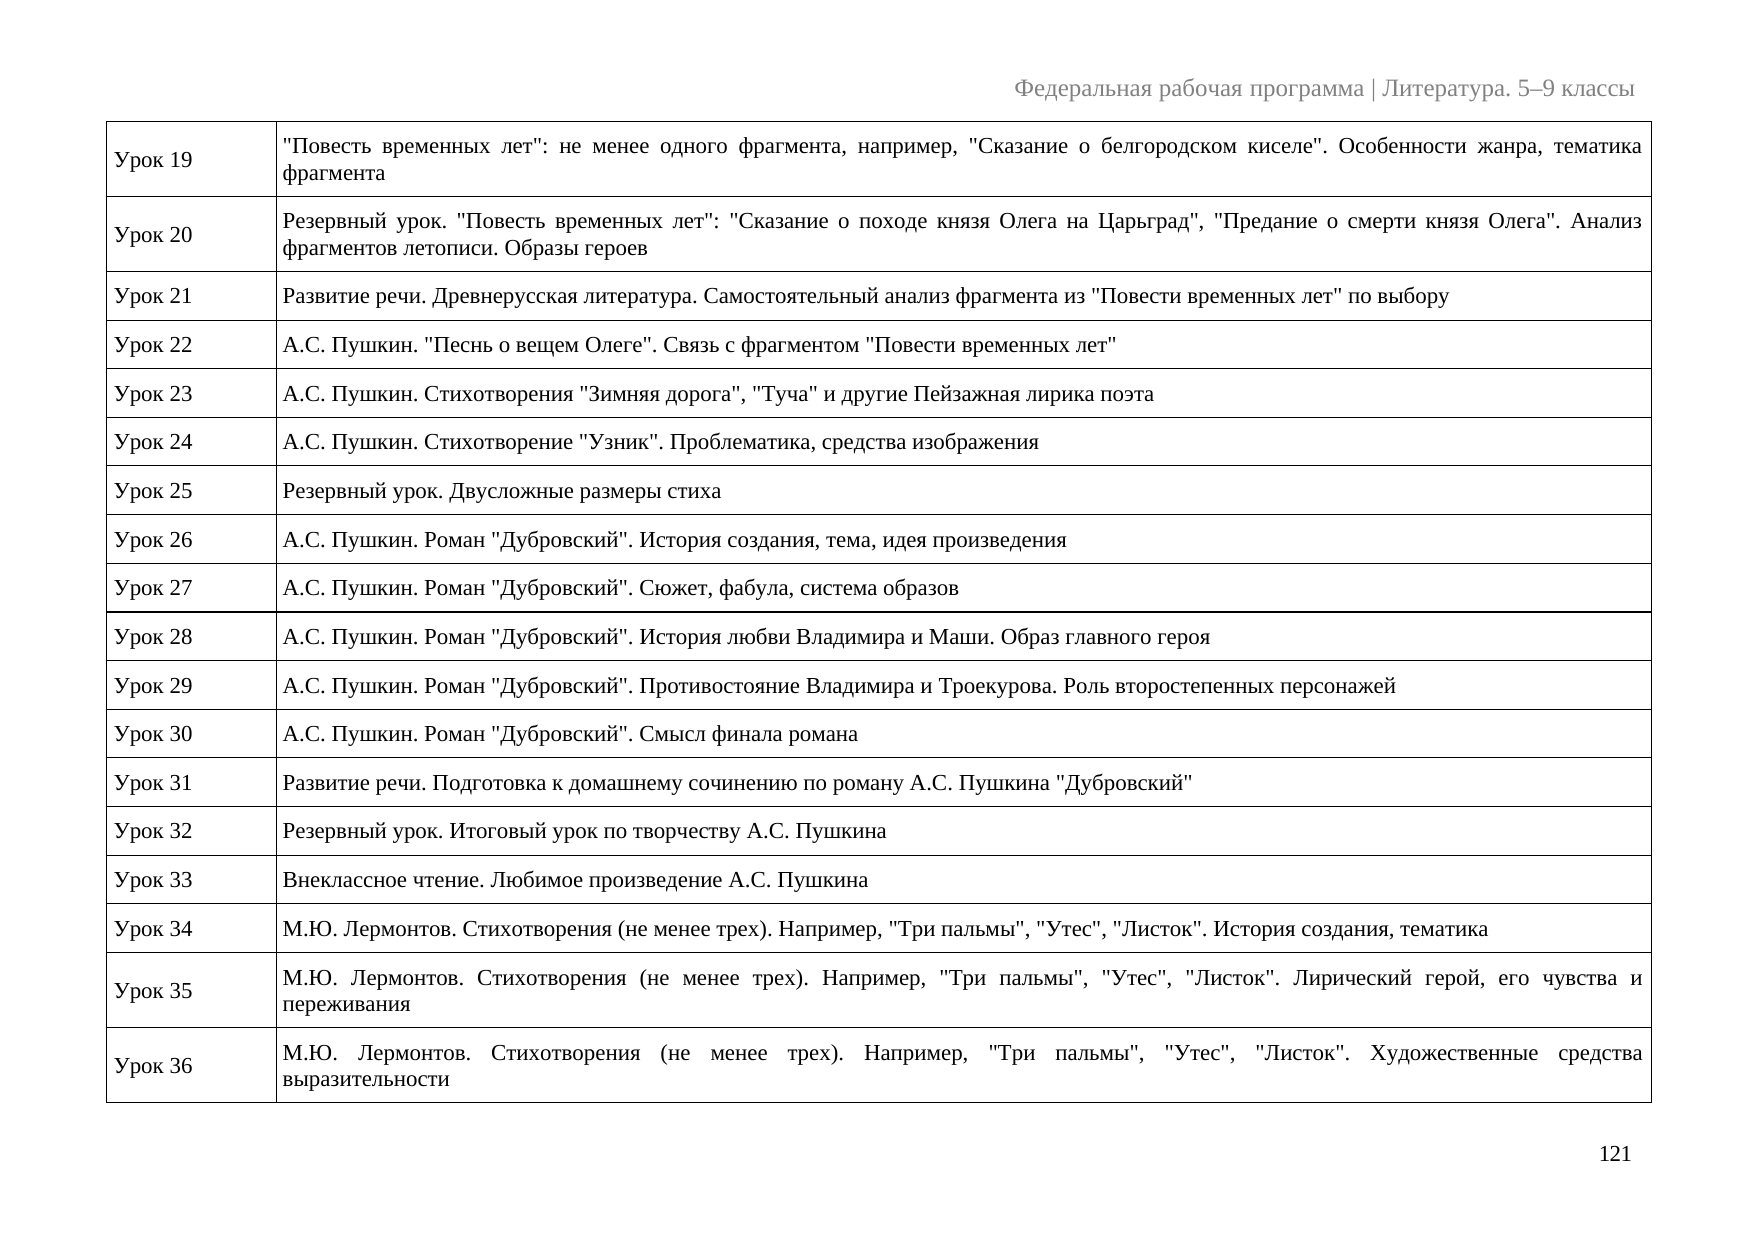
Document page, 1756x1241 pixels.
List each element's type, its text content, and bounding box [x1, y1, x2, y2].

table_cell А.С. Пушкин. Стихотворения "Зимняя дорога", "Туча" и другие Пейзажная лирика поэта [277, 369, 1651, 417]
table_cell М.Ю. Лермонтов. Стихотворения (не менее трех). Например, "Три пальмы", "Утес", "Листок". Лирический герой, его чувства и переживания [277, 953, 1651, 1027]
table_cell Урок 24 [107, 418, 276, 465]
table_cell А.С. Пушкин. Роман "Дубровский". Смысл финала романа [277, 710, 1651, 757]
table_cell Урок 25 [107, 466, 276, 514]
table_cell Урок 32 [107, 807, 276, 854]
table_cell Урок 20 [107, 197, 276, 271]
table_cell А.С. Пушкин. "Песнь о вещем Олеге". Связь с фрагментом "Повести временных лет" [277, 321, 1651, 368]
table_cell Урок 26 [107, 515, 276, 563]
table_cell Урок 23 [107, 369, 276, 417]
table_cell Резервный урок. Двусложные размеры стиха [277, 466, 1651, 514]
table_cell Урок 30 [107, 710, 276, 757]
table_cell М.Ю. Лермонтов. Стихотворения (не менее трех). Например, "Три пальмы", "Утес", "Листок". История создания, тематика [277, 904, 1651, 952]
table_cell Резервный урок. Итоговый урок по творчеству А.С. Пушкина [277, 807, 1651, 854]
table_cell Урок 28 [107, 613, 276, 660]
table_cell Урок 33 [107, 856, 276, 903]
table_cell А.С. Пушкин. Роман "Дубровский". Противостояние Владимира и Троекурова. Роль второстепенных персонажей [277, 661, 1651, 709]
table_cell Урок 21 [107, 272, 276, 319]
table_cell А.С. Пушкин. Роман "Дубровский". История любви Владимира и Маши. Образ главного героя [277, 613, 1651, 660]
table_cell А.С. Пушкин. Роман "Дубровский". Сюжет, фабула, система образов [277, 564, 1651, 611]
table_cell "Повесть временных лет": не менее одного фрагмента, например, "Сказание о белгородском киселе". Особенности жанра, тематика фрагмента [277, 122, 1651, 196]
table_cell Урок 22 [107, 321, 276, 368]
table_cell Урок 19 [107, 122, 276, 196]
table_cell А.С. Пушкин. Стихотворение "Узник". Проблематика, средства изображения [277, 418, 1651, 465]
table_cell Урок 36 [107, 1028, 276, 1102]
table_cell Развитие речи. Древнерусская литература. Самостоятельный анализ фрагмента из "Повести временных лет" по выбору [277, 272, 1651, 319]
table_cell М.Ю. Лермонтов. Стихотворения (не менее трех). Например, "Три пальмы", "Утес", "Листок". Художественные средства выразительности [277, 1028, 1651, 1102]
table_cell Внеклассное чтение. Любимое произведение А.С. Пушкина [277, 856, 1651, 903]
table_cell Урок 35 [107, 953, 276, 1027]
table_cell Урок 27 [107, 564, 276, 611]
table_cell Урок 29 [107, 661, 276, 709]
table_cell Резервный урок. "Повесть временных лет": "Сказание о походе князя Олега на Царьград", "Предание о смерти князя Олега". Анализ фрагментов летописи. Образы героев [277, 197, 1651, 271]
table_cell А.С. Пушкин. Роман "Дубровский". История создания, тема, идея произведения [277, 515, 1651, 563]
table_cell Урок 31 [107, 758, 276, 806]
table_cell Развитие речи. Подготовка к домашнему сочинению по роману А.С. Пушкина "Дубровский" [277, 758, 1651, 806]
table_cell Урок 34 [107, 904, 276, 952]
